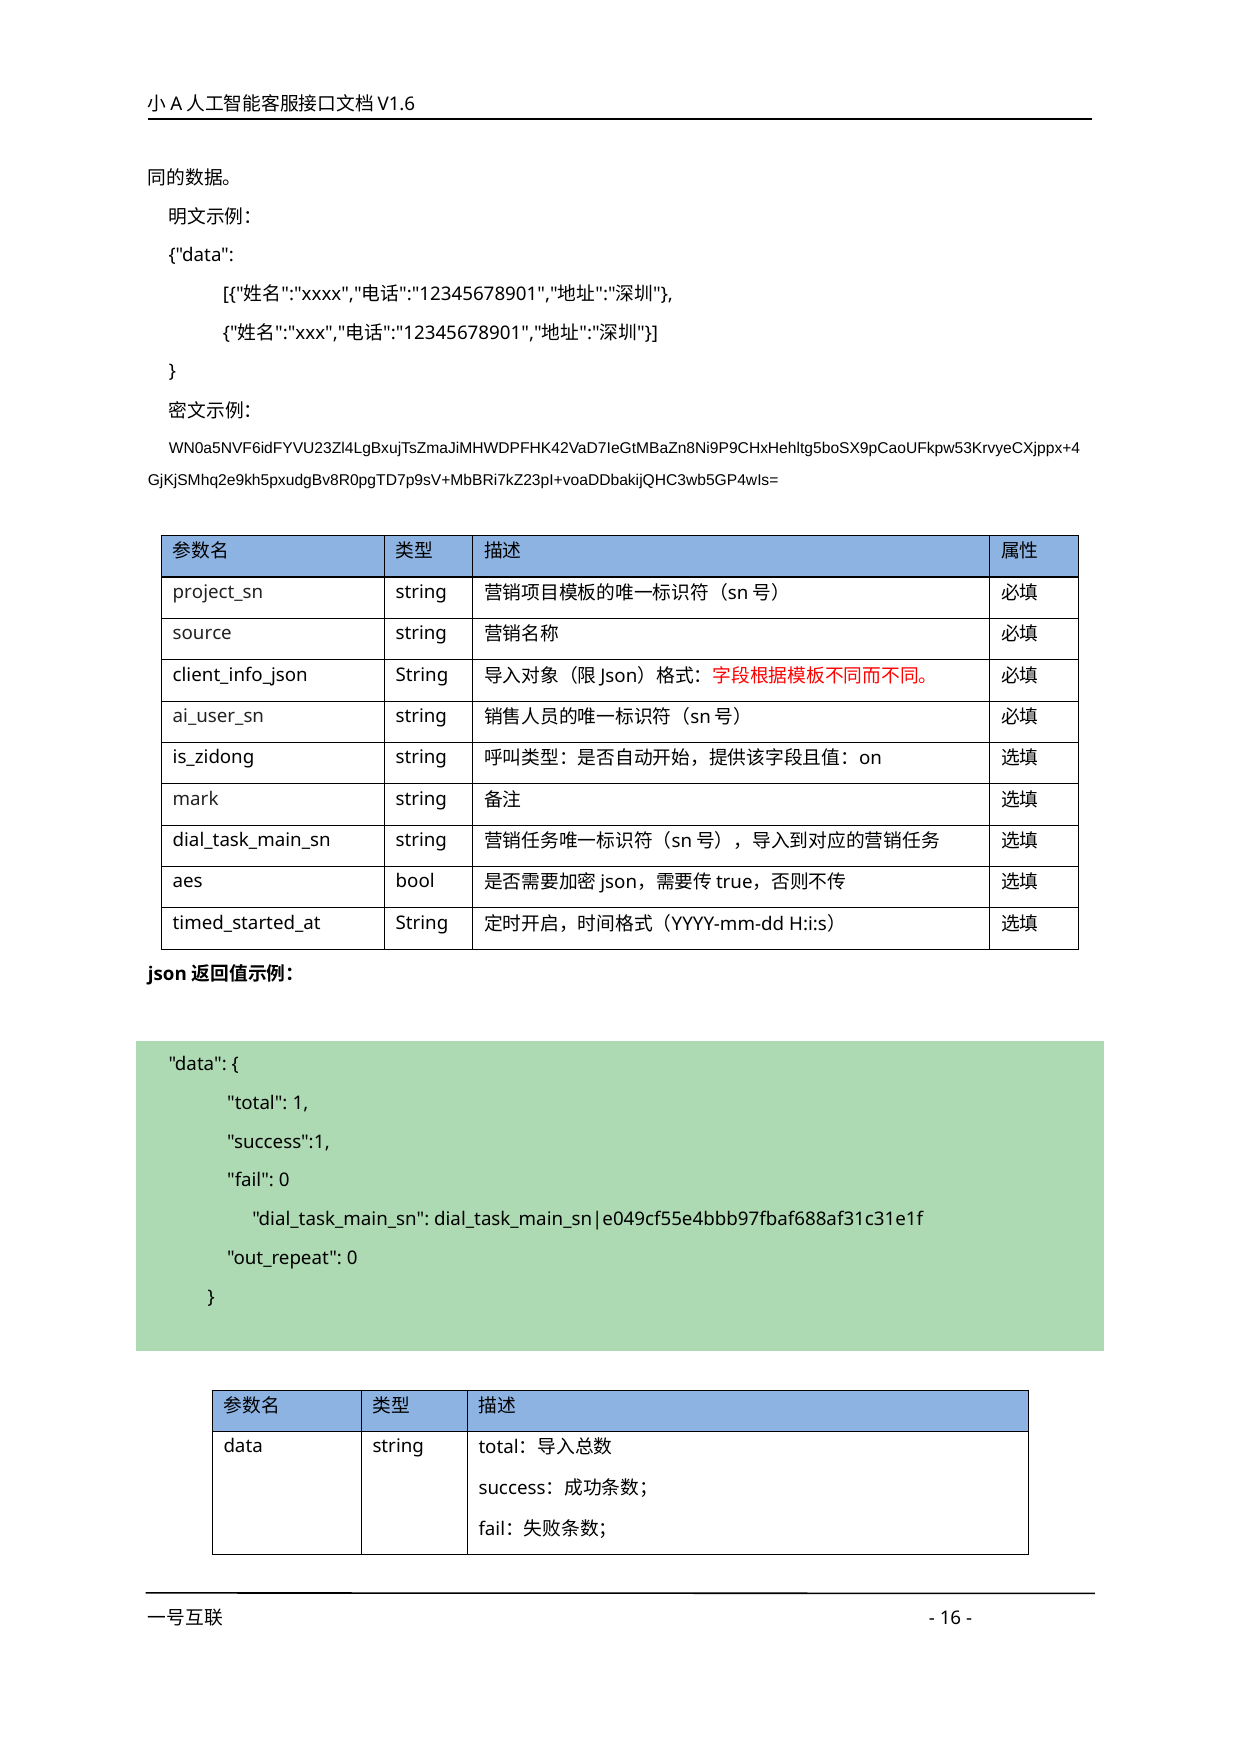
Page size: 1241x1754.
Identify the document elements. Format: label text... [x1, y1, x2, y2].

table_cell ai_user_sn [162, 702, 384, 742]
table_cell String [385, 908, 472, 949]
table_cell string [362, 1432, 467, 1554]
table_cell 销售人员的唯一标识符（sn号） [473, 702, 989, 742]
text json 返回值示例： [148, 956, 1092, 988]
table_cell 选填 [990, 908, 1078, 949]
text [{"姓名":"xxxx","电话":"12345678901","地址":"深圳"}, [148, 276, 1092, 309]
table_cell 备注 [473, 784, 989, 824]
text WN0a5NVF6idFYVU23Zl4LgBxujTsZmaJiMHWDPFHK42VaD7IeGtMBaZn8Ni9P9CHxHehltg5boSX9pCaoUFkpw53KrvyeCXjppx+4GjKjSMhq2e9kh5pxudgBv8R0pgTD7p9sV+MbBRi7kZ23pI+voaDDbakijQHC3wb5GP4wIs= [148, 431, 1092, 496]
table_header 属性 [990, 536, 1078, 576]
table_cell data [213, 1432, 361, 1554]
table_header "data": { "total": 1, "success":1, "fail": 0 "dial_task_main_sn": dial_task_main_sn|e049cf55e4bbb97fbaf688af31c31e1f "out_repeat": 0 } [136, 1041, 1104, 1351]
table_header 类型 [362, 1391, 467, 1431]
table_cell 营销项目模板的唯一标识符（sn号） [473, 578, 989, 618]
table_cell aes [162, 867, 384, 907]
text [148, 160, 1092, 193]
text {"data": [148, 238, 1092, 270]
table_cell 必填 [990, 660, 1078, 701]
table_cell string [385, 743, 472, 783]
table_cell 导入对象（限Json）格式：字段根据模板不同而不同。 [473, 660, 989, 701]
table_cell 选填 [990, 784, 1078, 824]
table_cell 选填 [990, 867, 1078, 907]
table_cell 选填 [990, 743, 1078, 783]
table_cell 选填 [990, 826, 1078, 866]
table_cell string [385, 619, 472, 659]
table_header 类型 [385, 536, 472, 576]
table_header 参数名 [162, 536, 384, 576]
table_cell is_zidong [162, 743, 384, 783]
table_header 描述 [468, 1391, 1028, 1431]
table_header 描述 [473, 536, 989, 576]
table_cell 必填 [990, 702, 1078, 742]
table_header 参数名 [213, 1391, 361, 1431]
text } [148, 354, 1092, 386]
table_cell string [385, 826, 472, 866]
text 密文示例： [148, 393, 1092, 425]
text 明文示例： [148, 199, 1092, 231]
text {"姓名":"xxx","电话":"12345678901","地址":"深圳"}] [148, 315, 1092, 348]
table_cell source [162, 619, 384, 659]
table_cell timed_started_at [162, 908, 384, 949]
table_cell project_sn [162, 578, 384, 618]
table_cell 必填 [990, 619, 1078, 659]
table_cell 必填 [990, 578, 1078, 618]
table_cell string [385, 702, 472, 742]
table_cell bool [385, 867, 472, 907]
table_cell 营销名称 [473, 619, 989, 659]
table_cell dial_task_main_sn [162, 826, 384, 866]
table_cell mark [162, 784, 384, 824]
table_cell String [385, 660, 472, 701]
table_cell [468, 1432, 1028, 1554]
table_cell client_info_json [162, 660, 384, 701]
table_cell string [385, 578, 472, 618]
table_cell 定时开启，时间格式（YYYY-mm-dd H:i:s） [473, 908, 989, 949]
table_cell 营销任务唯一标识符（sn号），导入到对应的营销任务 [473, 826, 989, 866]
table_cell 是否需要加密json，需要传true，否则不传 [473, 867, 989, 907]
table_cell string [385, 784, 472, 824]
table_cell 呼叫类型：是否自动开始，提供该字段且值：on [473, 743, 989, 783]
